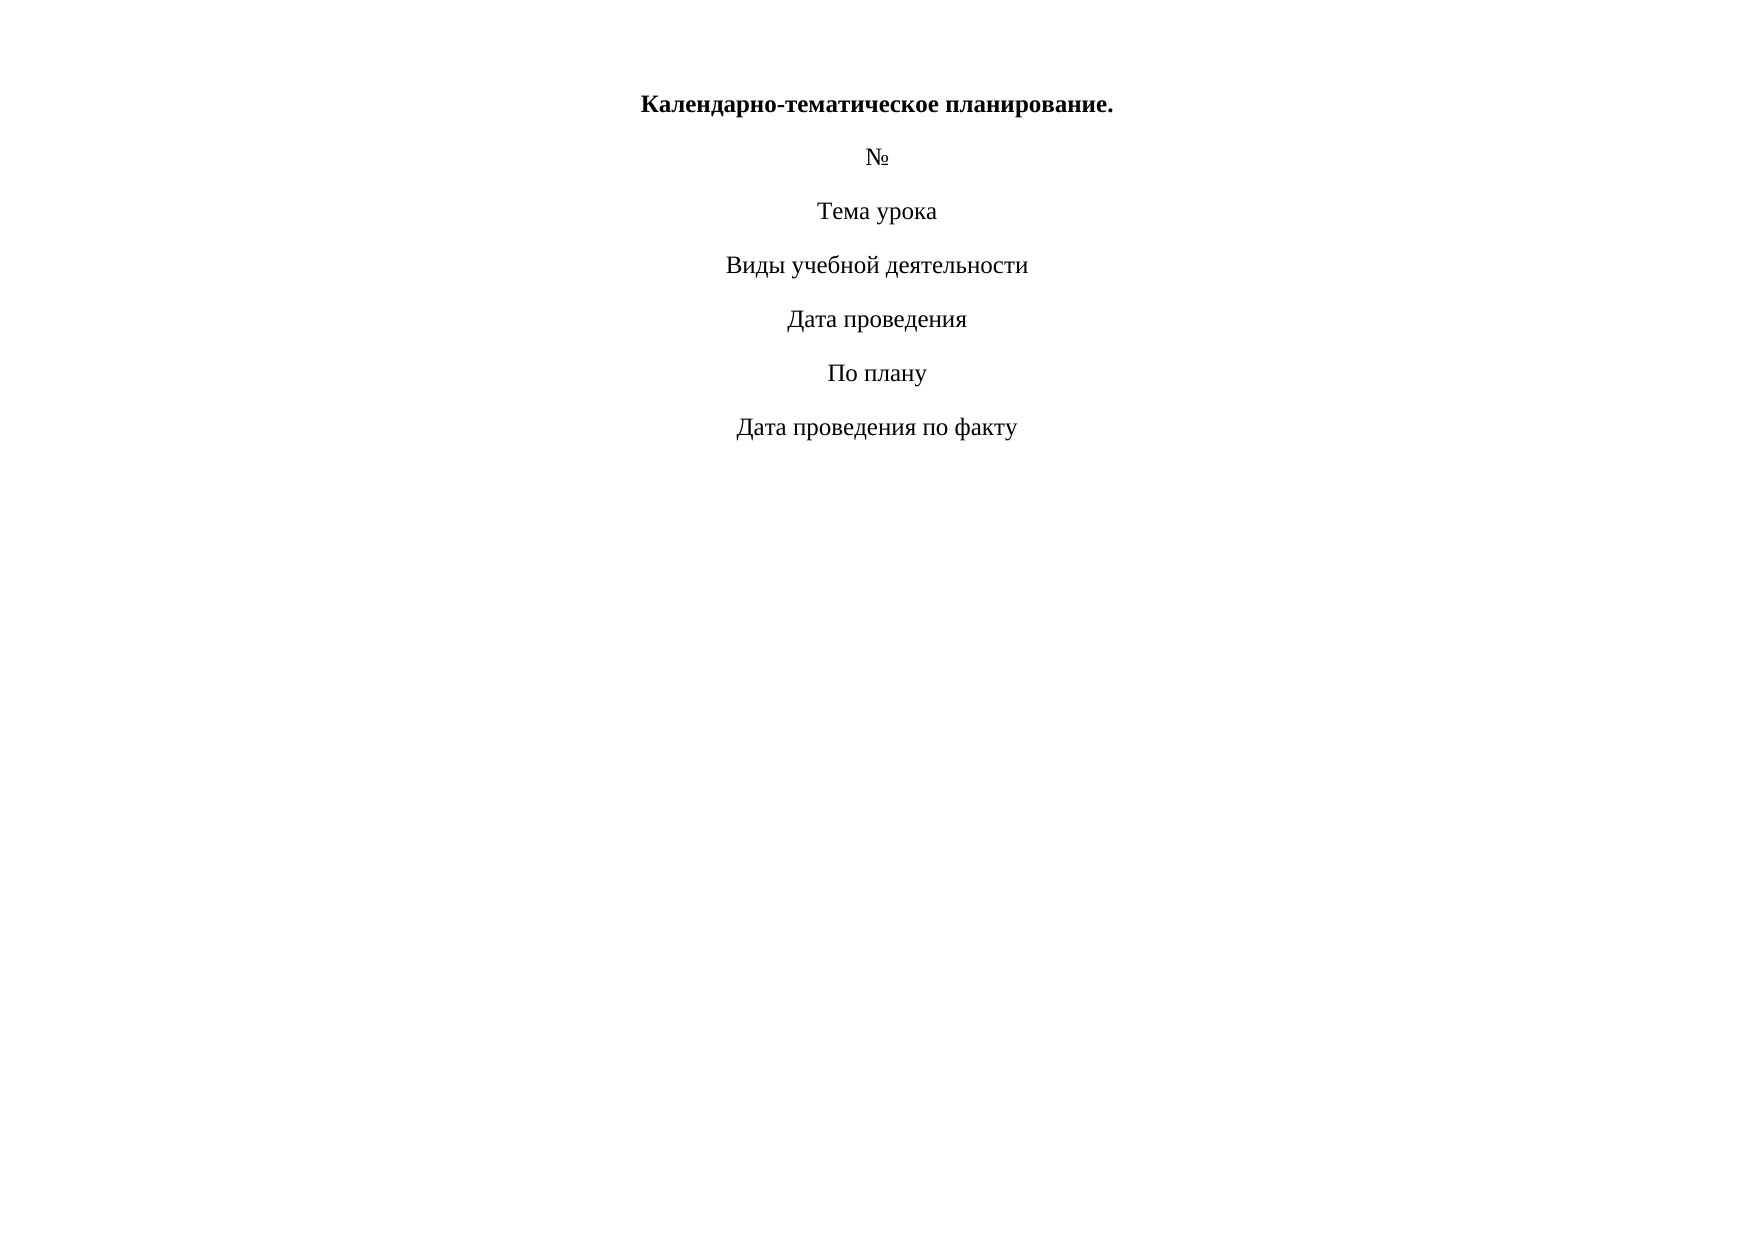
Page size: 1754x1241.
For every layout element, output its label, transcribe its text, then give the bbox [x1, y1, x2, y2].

text Календарно-тематическое планирование. [118, 89, 1636, 117]
